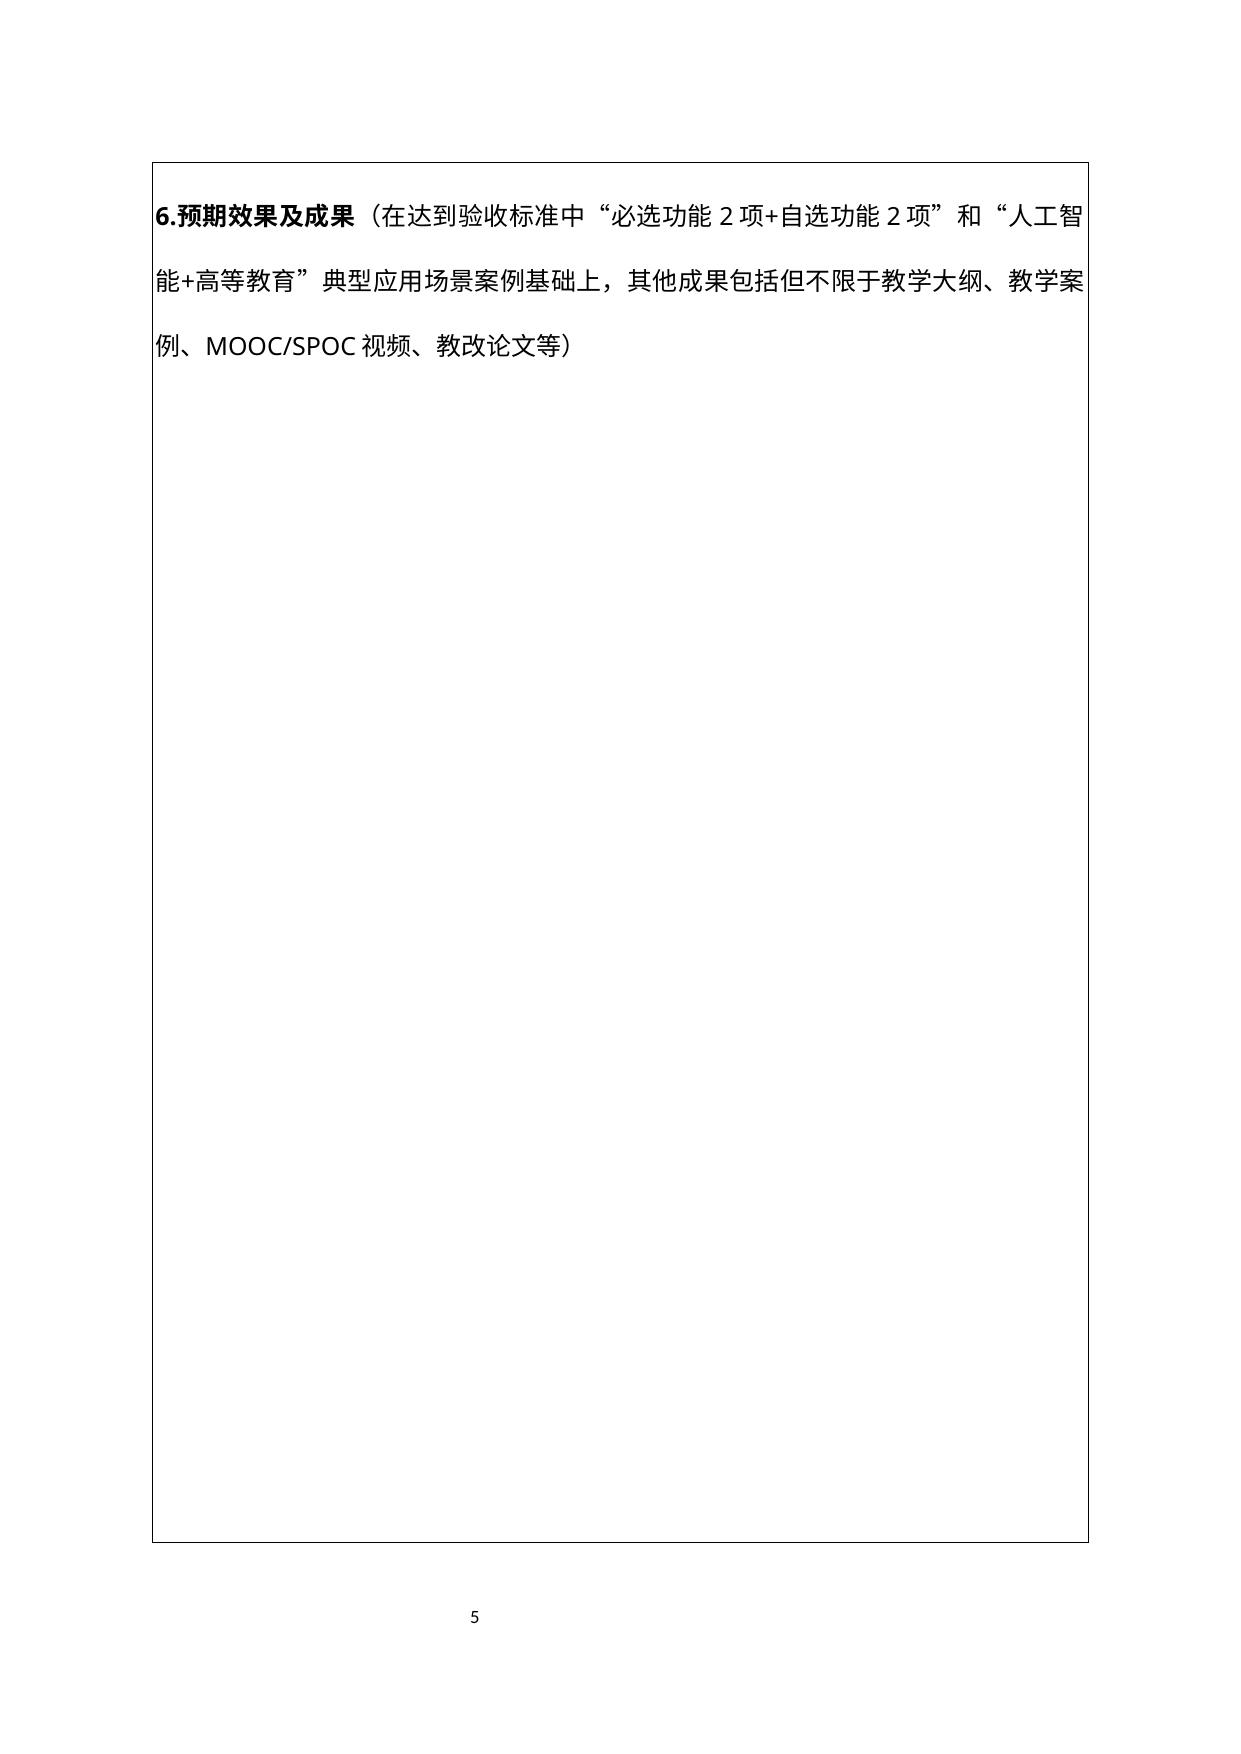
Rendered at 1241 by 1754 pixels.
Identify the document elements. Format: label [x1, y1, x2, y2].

table_cell [153, 163, 1088, 1542]
